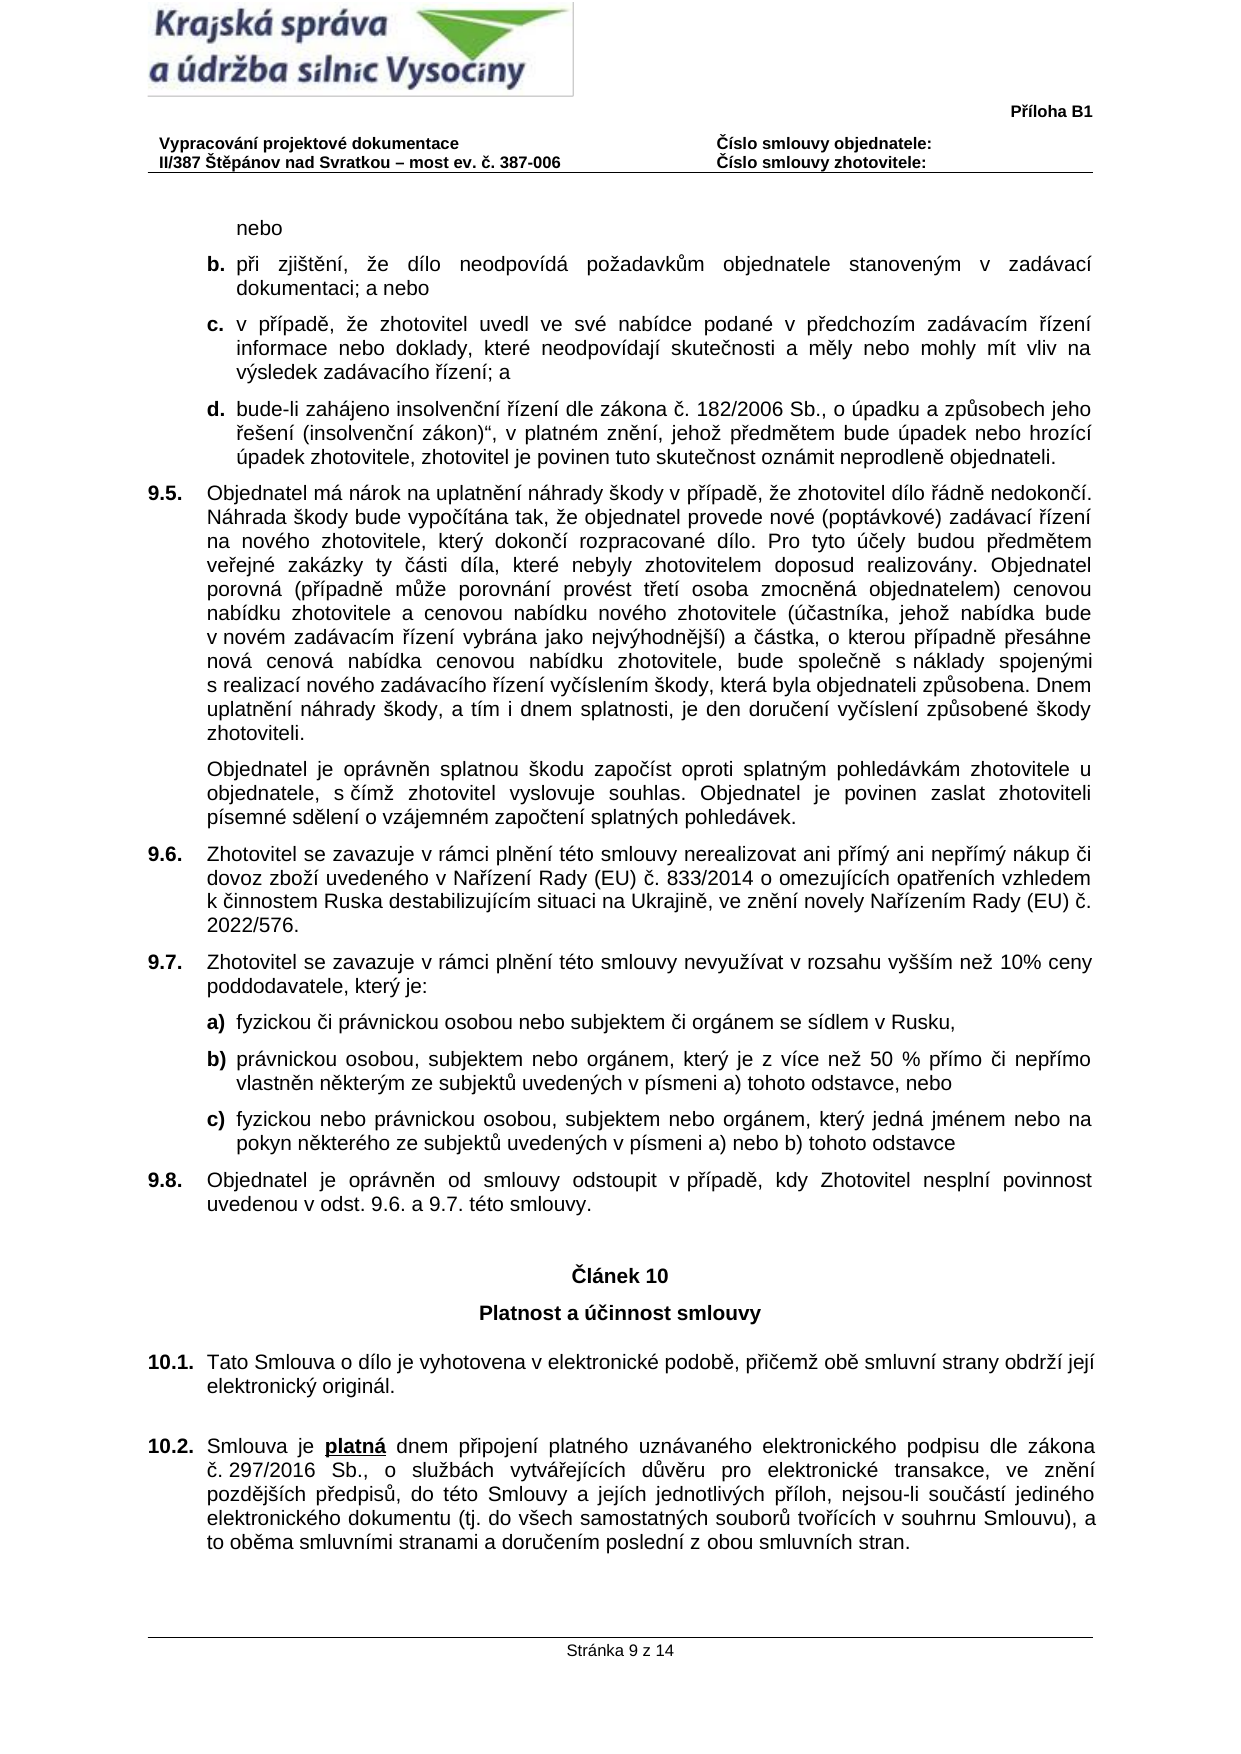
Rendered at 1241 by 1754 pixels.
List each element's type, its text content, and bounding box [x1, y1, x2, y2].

subtitle Platnost a účinnost smlouvy [148, 1301, 1093, 1325]
list Tato Smlouva o dílo je vyhotovena v elektronické podobě, přičemž obě smluvní strany obdrží její elektronický originál. [148, 1350, 1096, 1398]
list fyzickou nebo právnickou osobou, subjektem nebo orgánem, který jedná jménem nebo na pokyn některého ze subjektů uvedených v písmeni a) nebo b) tohoto odstavce [207, 1107, 1093, 1155]
list Zhotovitel se zavazuje v rámci plnění této smlouvy nevyužívat v rozsahu vyšším než 10% ceny poddodavatele, který je: [148, 950, 1093, 998]
list při zjištění, že dílo neodpovídá požadavkům objednatele stanoveným v zadávací dokumentaci; a nebo [207, 252, 1093, 300]
list Zhotovitel se zavazuje v rámci plnění této smlouvy nerealizovat ani přímý ani nepřímý nákup či dovoz zboží uvedeného v Nařízení Rady (EU) č. 833/2014 o omezujících opatřeních vzhledem k činnostem Ruska destabilizujícím situaci na Ukrajině, ve znění novely Nařízením Rady (EU) č. 2022/576. [148, 841, 1093, 937]
list Objednatel je oprávněn od smlouvy odstoupit v případě, kdy Zhotovitel nesplní povinnost uvedenou v odst. 9.6. a 9.7. této smlouvy. [148, 1167, 1093, 1215]
picture [147, 2, 574, 98]
text Objednatel je oprávněn splatnou škodu započíst oproti splatným pohledávkám zhotovitele u objednatele, s čímž zhotovitel vyslovuje souhlas. Objednatel je povinen zaslat zhotoviteli písemné sdělení o vzájemném započtení splatných pohledávek. [207, 757, 1093, 829]
list Objednatel má nárok na uplatnění náhrady škody v případě, že zhotovitel dílo řádně nedokončí. Náhrada škody bude vypočítána tak, že objednatel provede nové (poptávkové) zadávací řízení na nového zhotovitele, který dokončí rozpracované dílo. Pro tyto účely budou předmětem veřejné zakázky ty části díla, které nebyly zhotovitelem doposud realizovány. Objednatel porovná (případně může porovnání provést třetí osoba zmocněná objednatelem) cenovou nabídku zhotovitele a cenovou nabídku nového zhotovitele (účastníka, jehož nabídka bude v novém zadávacím řízení vybrána jako nejvýhodnější) a částka, o kterou případně přesáhne nová cenová nabídka cenovou nabídku zhotovitele, bude společně s náklady spojenými s realizací nového zadávacího řízení vyčíslením škody, která byla objednateli způsobena. Dnem uplatnění náhrady škody, a tím i dnem splatnosti, je den doručení vyčíslení způsobené škody zhotoviteli. [148, 481, 1093, 744]
text Článek 10 [148, 1264, 1093, 1288]
list bude-li zahájeno insolvenční řízení dle zákona č. 182/2006 Sb., o úpadku a způsobech jeho řešení (insolvenční zákon)“, v platném znění, jehož předmětem bude úpadek nebo hrozící úpadek zhotovitele, zhotovitel je povinen tuto skutečnost oznámit neprodleně objednateli. [207, 397, 1093, 468]
list v případě, že zhotovitel uvedl ve své nabídce podané v předchozím zadávacím řízení informace nebo doklady, které neodpovídají skutečnosti a měly nebo mohly mít vliv na výsledek zadávacího řízení; a [207, 312, 1093, 384]
list Smlouva je platná dnem připojení platného uznávaného elektronického podpisu dle zákona č. 297/2016 Sb., o službách vytvářejících důvěru pro elektronické transakce, ve znění pozdějších předpisů, do této Smlouvy a jejích jednotlivých příloh, nejsou-li součástí jediného elektronického dokumentu (tj. do všech samostatných souborů tvořících v souhrnu Smlouvu), a to oběma smluvními stranami a doručením poslední z obou smluvních stran. [148, 1434, 1096, 1554]
list právnickou osobou, subjektem nebo orgánem, který je z více než 50 % přímo či nepřímo vlastněn některým ze subjektů uvedených v písmeni a) tohoto odstavce, nebo [207, 1047, 1093, 1094]
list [207, 215, 1093, 239]
list fyzickou či právnickou osobou nebo subjektem či orgánem se sídlem v Rusku, [207, 1010, 1093, 1034]
